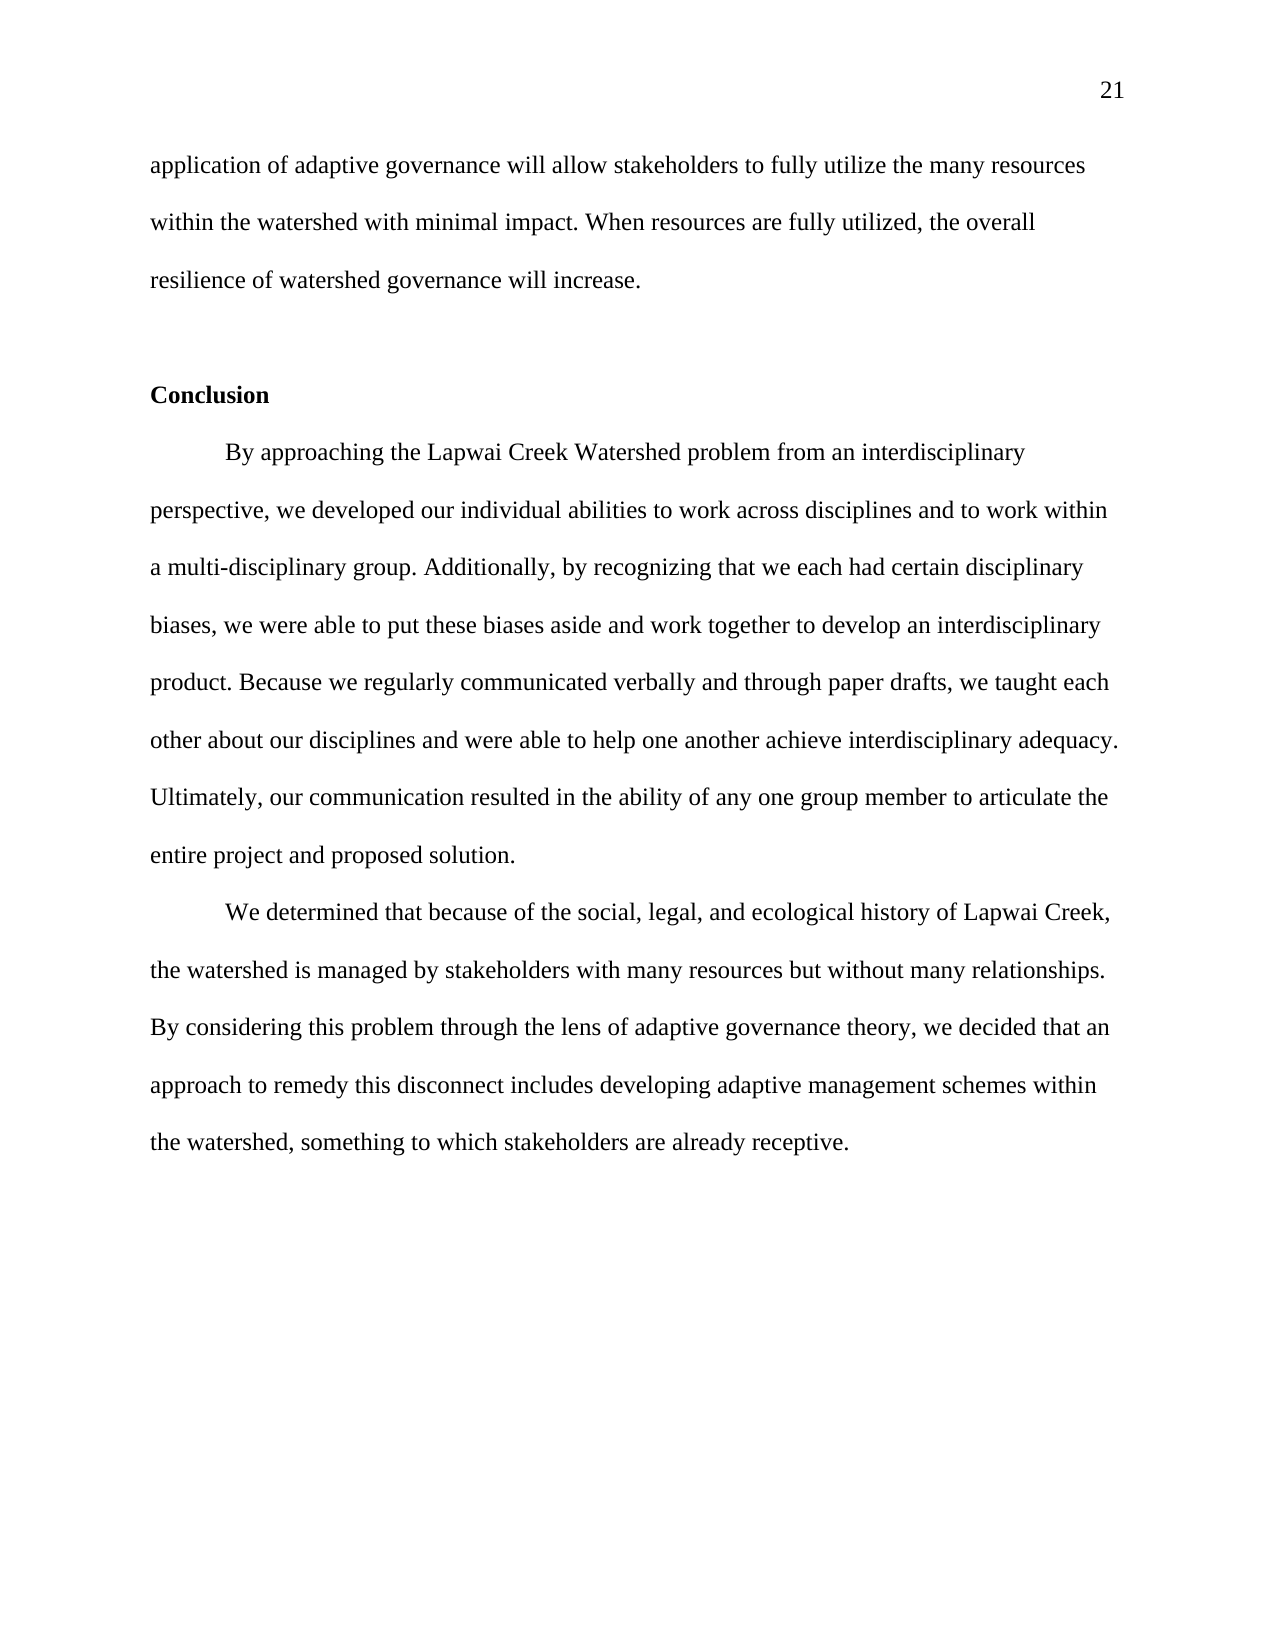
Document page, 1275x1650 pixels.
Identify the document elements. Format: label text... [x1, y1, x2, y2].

text We determined that because of the social, legal, and ecological history of Lapwai Creek, the watershed is managed by stakeholders with many resources but without many relationships. By considering this problem through the lens of adaptive governance theory, we decided that an approach to remedy this disconnect includes developing adaptive management schemes within the watershed, something to which stakeholders are already receptive. [150, 897, 1125, 1156]
text By approaching the Lapwai Creek Watershed problem from an interdisciplinary perspective, we developed our individual abilities to work across disciplines and to work within a multi-disciplinary group. Additionally, by recognizing that we each had certain disciplinary biases, we were able to put these biases aside and work together to develop an interdisciplinary product. Because we regularly communicated verbally and through paper drafts, we taught each other about our disciplines and were able to help one another achieve interdisciplinary adequacy. Ultimately, our communication resulted in the ability of any one group member to articulate the entire project and proposed solution. [150, 437, 1125, 869]
text Conclusion [150, 380, 1125, 409]
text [150, 150, 1125, 294]
